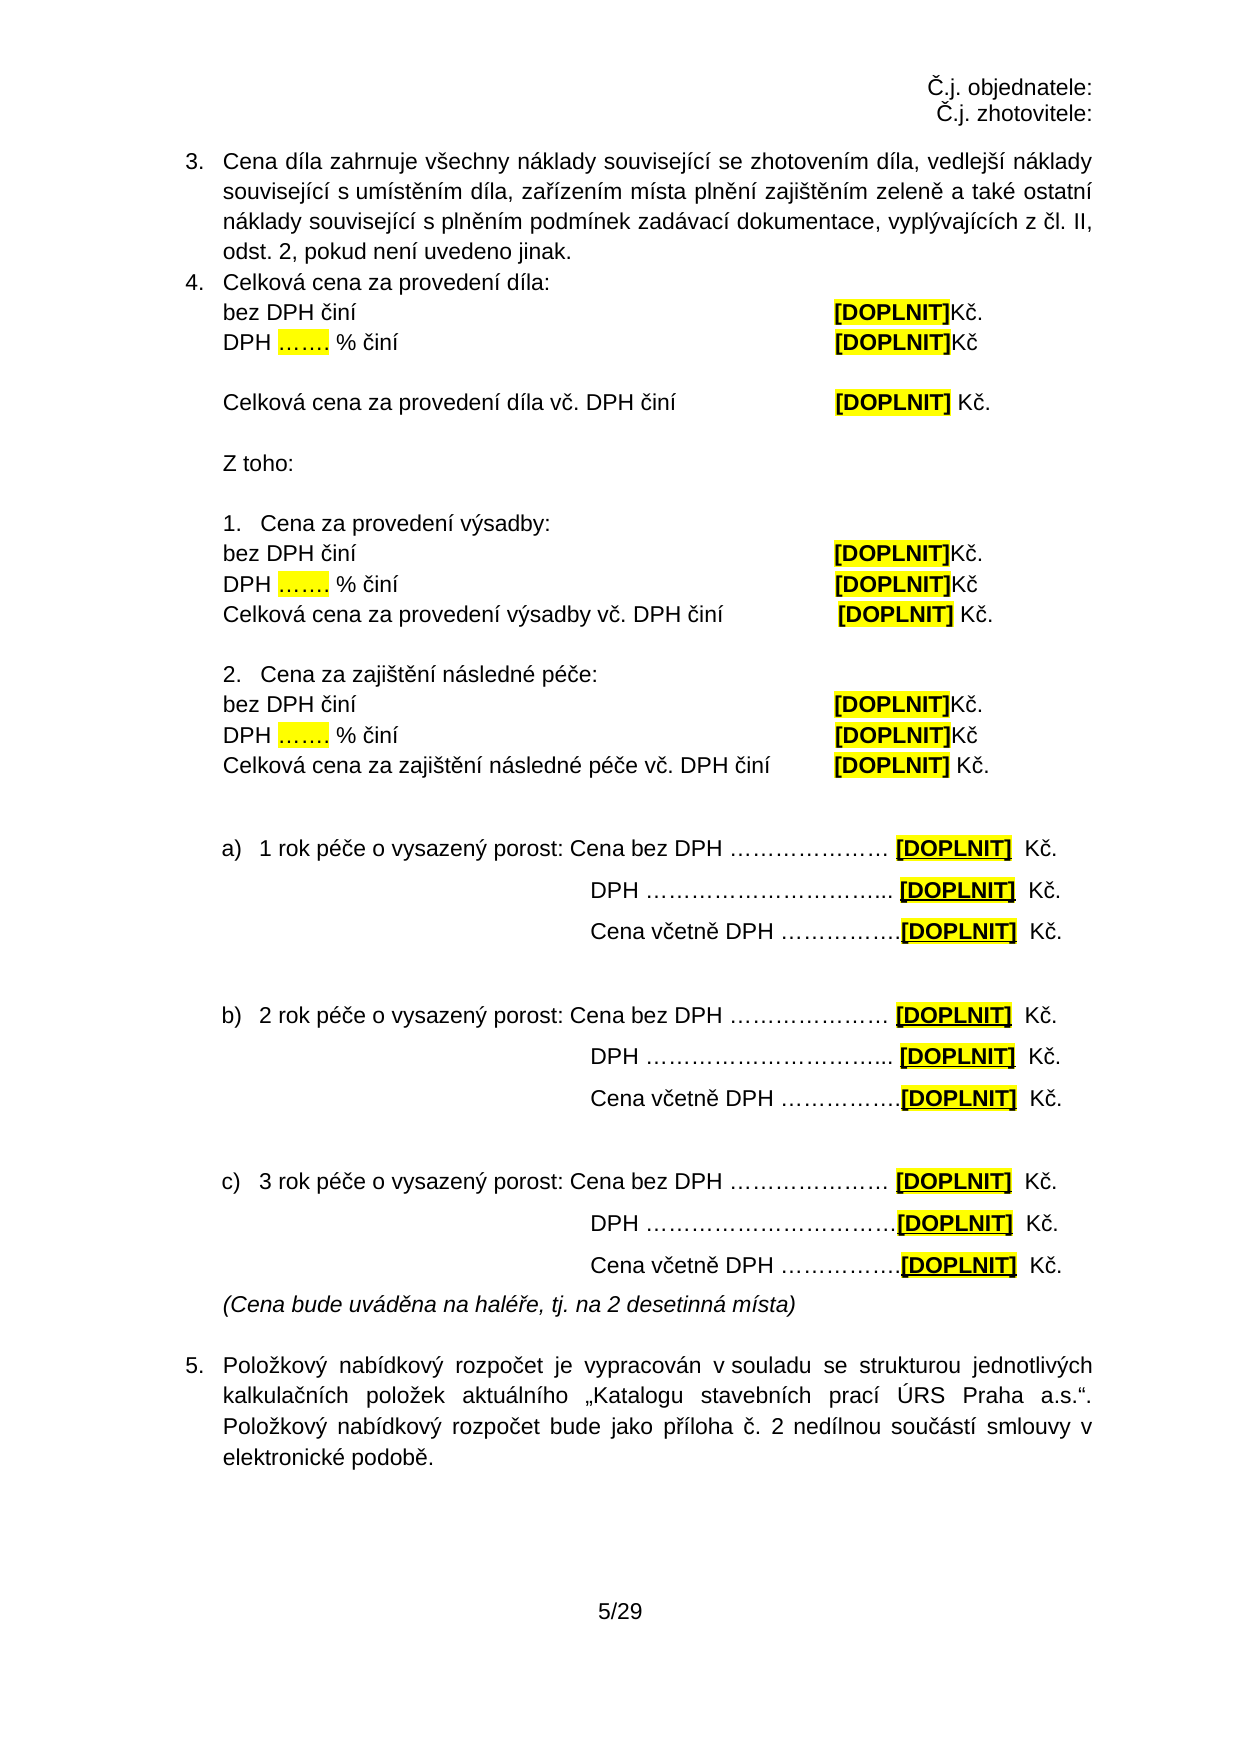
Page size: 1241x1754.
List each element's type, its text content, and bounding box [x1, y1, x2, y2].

list bez DPH činí [DOPLNIT]Kč. [950, 299, 1093, 325]
text Cena včetně DPH …………….[DOPLNIT] Kč. [148, 1083, 1093, 1112]
list Cena za zajištění následné péče: [223, 661, 1093, 687]
list 1 rok péče o vysazený porost: Cena bez DPH ………………… [DOPLNIT] Kč. [221, 833, 1093, 862]
list bez DPH činí [DOPLNIT]Kč. [223, 540, 834, 567]
list Celková cena za provedení díla: [185, 268, 1093, 295]
text DPH ……………………………[DOPLNIT] Kč. [148, 1208, 1093, 1237]
list 3 rok péče o vysazený porost: Cena bez DPH ………………… [DOPLNIT] Kč. [221, 1166, 1093, 1196]
list Cena díla zahrnuje všechny náklady související se zhotovením díla, vedlejší náklady související s umístěním díla, zařízením místa plnění zajištěním zeleně a také ostatní náklady související s plněním podmínek zadávací dokumentace, vyplývajících z čl. II, odst. 2, pokud není uvedeno jinak. [185, 148, 1093, 264]
list bez DPH činí [DOPLNIT]Kč. [223, 691, 834, 718]
list 2 rok péče o vysazený porost: Cena bez DPH ………………… [DOPLNIT] Kč. [221, 1000, 1093, 1029]
list Z toho: [223, 450, 1093, 476]
list bez DPH činí [DOPLNIT]Kč. [950, 540, 1093, 567]
list Cena za provedení výsadby: [223, 510, 1093, 536]
list DPH ……. % činí [DOPLNIT]Kč Celková cena za provedení výsadby vč. DPH činí [DOPLNIT] Kč. [223, 571, 1093, 627]
list DPH ……. % činí [DOPLNIT]Kč [951, 722, 1093, 748]
text Cena včetně DPH …………….[DOPLNIT] Kč. [148, 916, 1093, 946]
list DPH ……. % činí [DOPLNIT]Kč [223, 329, 1093, 385]
text DPH …………………………... [DOPLNIT] Kč. [148, 875, 1093, 904]
list Celková cena za zajištění následné péče vč. DPH činí [DOPLNIT] Kč. [223, 752, 834, 778]
list bez DPH činí [DOPLNIT]Kč. [223, 299, 834, 325]
text DPH …………………………... [DOPLNIT] Kč. [148, 1041, 1093, 1071]
list Celková cena za provedení díla vč. DPH činí [DOPLNIT] Kč. [951, 389, 1093, 416]
text Cena včetně DPH …………….[DOPLNIT] Kč. [148, 1250, 1093, 1279]
list Položkový nabídkový rozpočet je vypracován v souladu se strukturou jednotlivých kalkulačních položek aktuálního „Katalogu stavebních prací ÚRS Praha a.s.“. Položkový nabídkový rozpočet bude jako příloha č. 2 nedílnou součástí smlouvy v elektronické podobě. [185, 1352, 1093, 1471]
list (Cena bude uváděna na haléře, tj. na 2 desetinná místa) [223, 1291, 1093, 1318]
list bez DPH činí [DOPLNIT]Kč. [950, 691, 1093, 718]
list DPH ……. % činí [DOPLNIT]Kč [329, 722, 835, 748]
list Celková cena za provedení díla vč. DPH činí [DOPLNIT] Kč. [223, 389, 835, 416]
